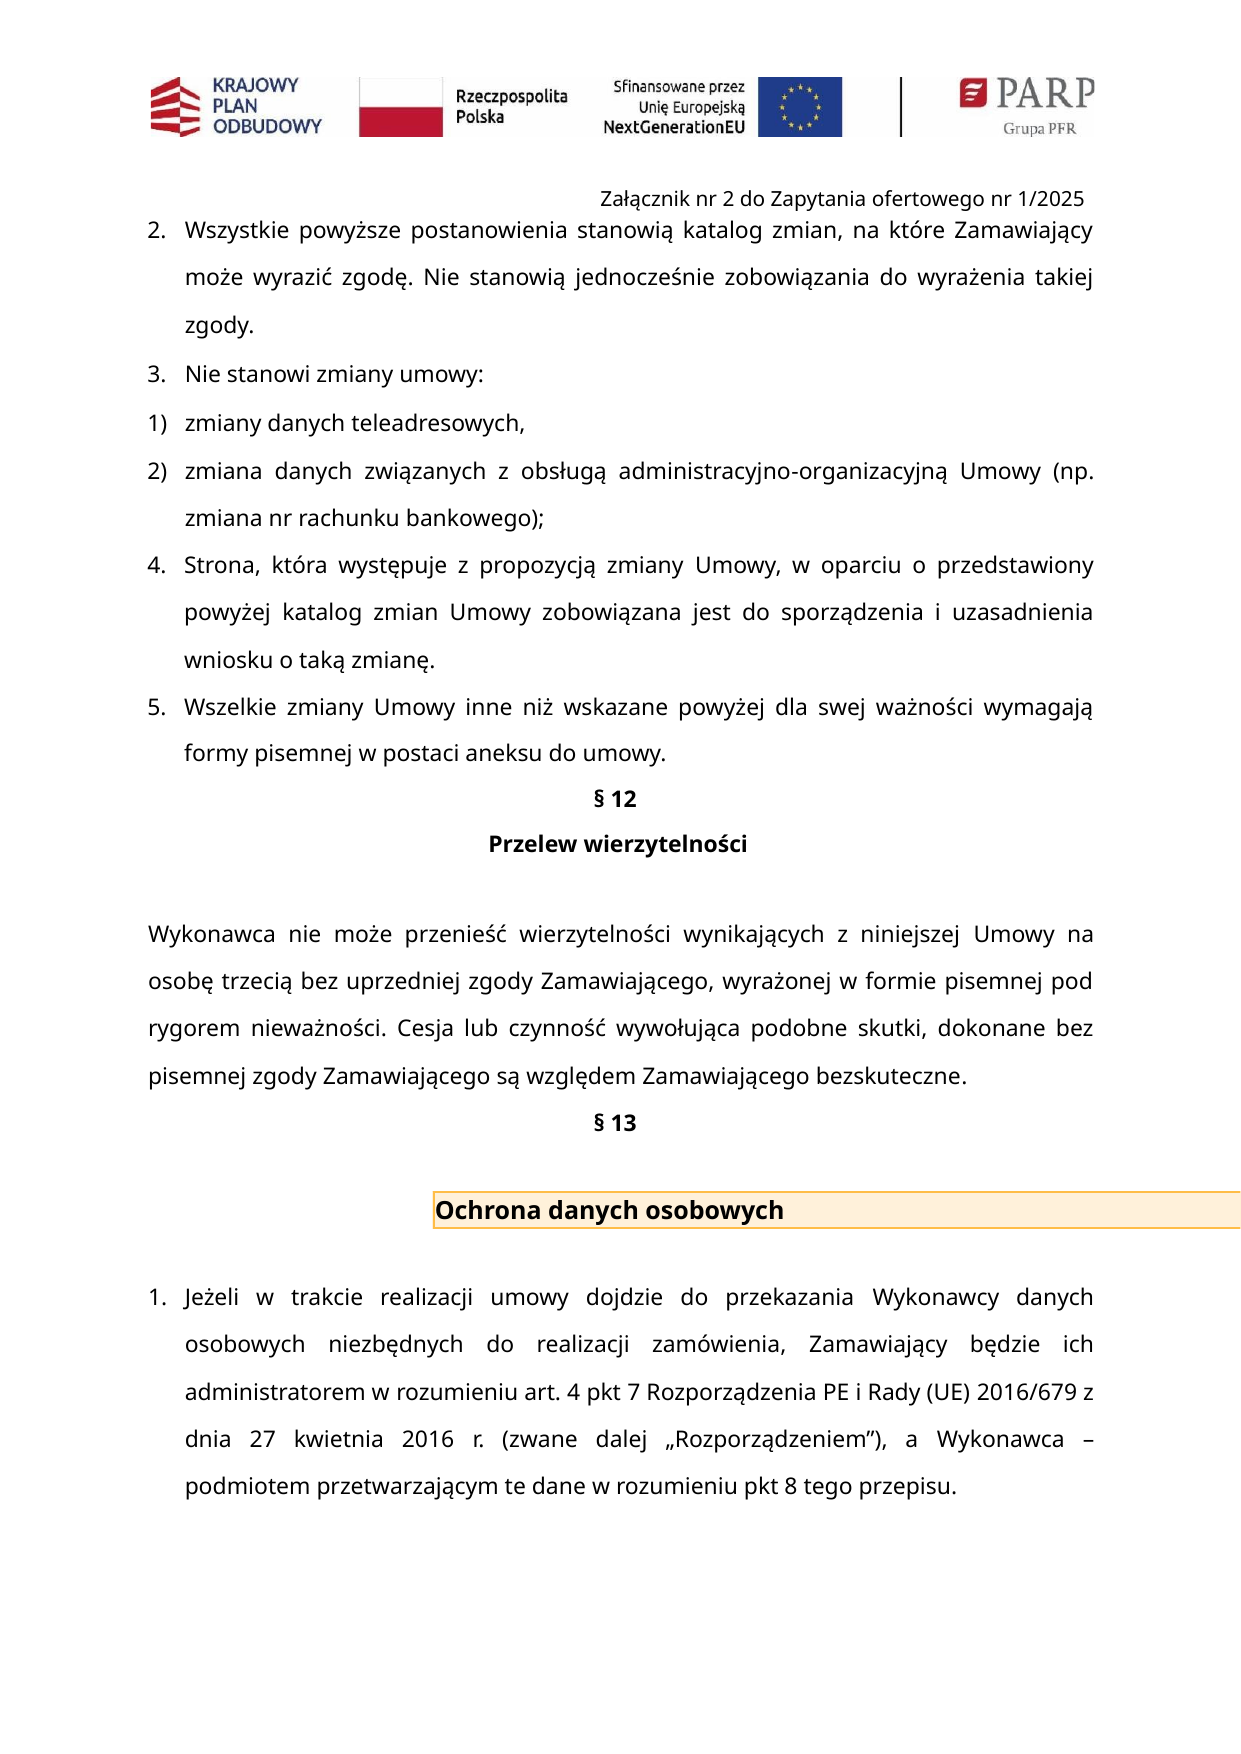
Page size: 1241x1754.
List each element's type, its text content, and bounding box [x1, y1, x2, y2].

text Wykonawca nie może przenieść wierzytelności wynikających z niniejszej Umowy na osobę trzecią bez uprzedniej zgody Zamawiającego, wyrażonej w formie pisemnej pod rygorem nieważności. Cesja lub czynność wywołująca podobne skutki, dokonane bez pisemnej zgody Zamawiającego są względem Zamawiającego bezskuteczne. [148, 918, 1094, 1091]
subtitle Ochrona danych osobowych [435, 1193, 1240, 1227]
list Nie stanowi zmiany umowy: [147, 358, 1094, 389]
list Strona, która występuje z propozycją zmiany Umowy, w oparciu o przedstawiony powyżej katalog zmian Umowy zobowiązana jest do sporządzenia i uzasadnienia wniosku o taką zmianę. [147, 549, 1094, 675]
list Jeżeli w trakcie realizacji umowy dojdzie do przekazania Wykonawcy danych osobowych niezbędnych do realizacji zamówienia, Zamawiający będzie ich administratorem w rozumieniu art. 4 pkt 7 Rozporządzenia PE i Rady (UE) 2016/679 z dnia 27 kwietnia 2016 r. (zwane dalej „Rozporządzeniem”), a Wykonawca – podmiotem przetwarzającym te dane w rozumieniu pkt 8 tego przepisu. [148, 1281, 1094, 1501]
text Przelew wierzytelności [488, 828, 1094, 859]
list Wszystkie powyższe postanowienia stanowią katalog zmian, na które Zamawiający może wyrazić zgodę. Nie stanowią jednocześnie zobowiązania do wyrażenia takiej zgody. [147, 214, 1094, 340]
text § 12 [593, 783, 1094, 814]
list zmiany danych teleadresowych, [147, 406, 1094, 438]
list Wszelkie zmiany Umowy inne niż wskazane powyżej dla swej ważności wymagają formy pisemnej w postaci aneksu do umowy. [147, 691, 1094, 768]
picture [150, 77, 1095, 137]
text § 13 [593, 1107, 1094, 1138]
list zmiana danych związanych z obsługą administracyjno-organizacyjną Umowy (np. zmiana nr rachunku bankowego); [147, 455, 1094, 533]
